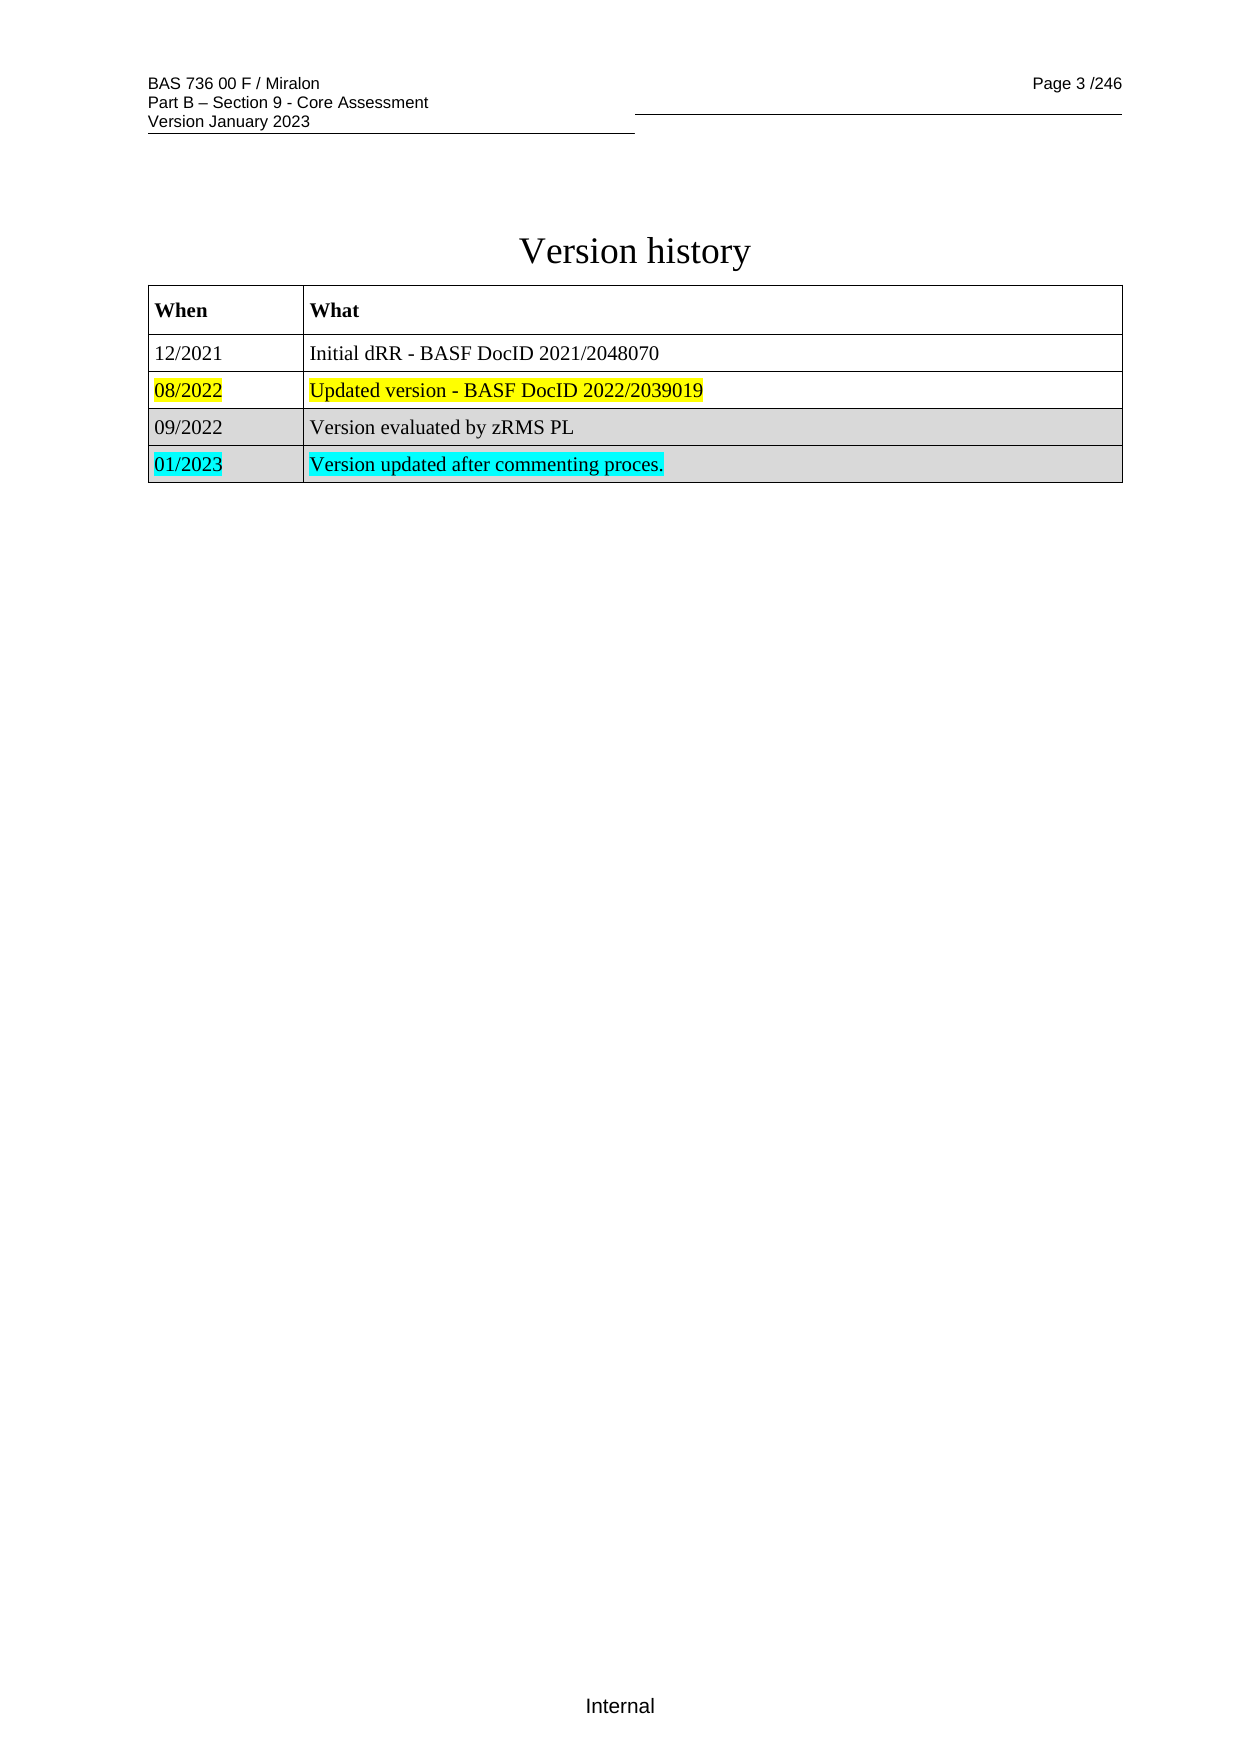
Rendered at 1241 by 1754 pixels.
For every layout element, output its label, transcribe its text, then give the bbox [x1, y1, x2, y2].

table_header When [149, 286, 303, 334]
table_cell 09/2022 [149, 409, 303, 445]
table_cell 01/2023 [149, 446, 303, 482]
table_cell Version updated after commenting proces. [304, 446, 1122, 482]
table_cell Updated version - BASF DocID 2022/2039019 [304, 372, 1122, 408]
table_cell Initial dRR - BASF DocID 2021/2048070 [304, 335, 1122, 371]
table_header What [304, 286, 1122, 334]
table_cell 08/2022 [149, 372, 303, 408]
table_cell Version evaluated by zRMS PL [304, 409, 1122, 445]
title Version history [148, 229, 1122, 272]
table_cell 12/2021 [149, 335, 303, 371]
